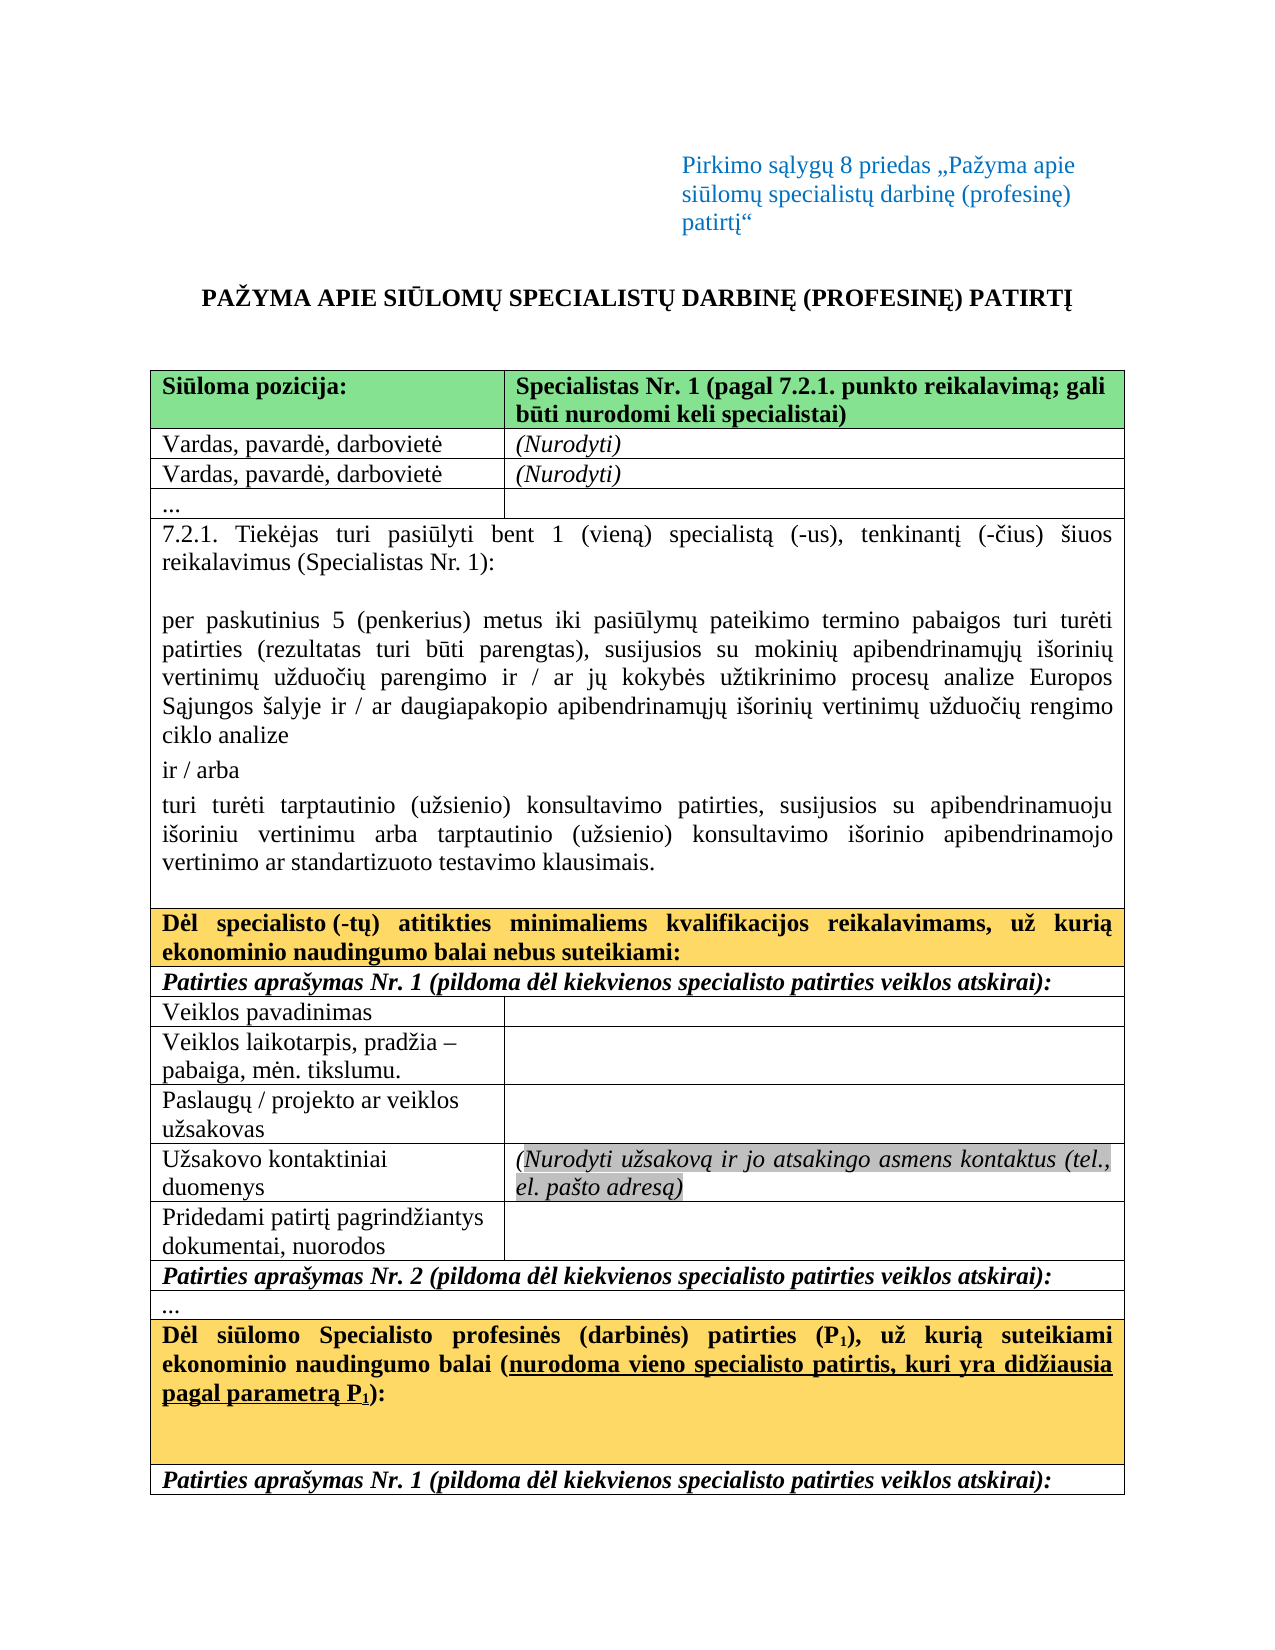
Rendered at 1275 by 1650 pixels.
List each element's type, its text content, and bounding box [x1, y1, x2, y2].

table_cell 7.2.1. Tiekėjas turi pasiūlyti bent 1 (vieną) specialistą (-us), tenkinantį (-čius) šiuos reikalavimus (Specialistas Nr. 1): per paskutinius 5 (penkerius) metus iki pasiūlymų pateikimo termino pabaigos turi turėti patirties (rezultatas turi būti parengtas), susijusios su mokinių apibendrinamųjų išorinių vertinimų užduočių parengimo ir / ar jų kokybės užtikrinimo procesų analize Europos Sąjungos šalyje ir / ar daugiapakopio apibendrinamųjų išorinių vertinimų užduočių rengimo ciklo analize ir / arba turi turėti tarptautinio (užsienio) konsultavimo patirties, susijusios su apibendrinamuoju išoriniu vertinimu arba tarptautinio (užsienio) konsultavimo išorinio apibendrinamojo vertinimo ar standartizuoto testavimo klausimais. [151, 519, 1124, 907]
text PAŽYMA APIE SIŪLOMŲ SPECIALISTŲ DARBINĘ (PROFESINĘ) PATIRTĮ [150, 283, 1125, 312]
table_cell Veiklos laikotarpis, pradžia – pabaiga, mėn. tikslumu. [151, 1027, 504, 1084]
table_cell (Nurodyti) [505, 429, 1124, 458]
table_header Siūloma pozicija: [151, 371, 504, 428]
table_cell Vardas, pavardė, darbovietė [151, 429, 504, 458]
table_cell Dėl siūlomo Specialisto profesinės (darbinės) patirties (P1), už kurią suteikiami ekonominio naudingumo balai (nurodoma vieno specialisto patirtis, kuri yra didžiausia pagal parametrą P1): [151, 1320, 1124, 1464]
text Pirkimo sąlygų 8 priedas „Pažyma apie siūlomų specialistų darbinę (profesinę) patirtį“ [682, 150, 1125, 236]
table_cell [505, 1202, 1124, 1260]
table_cell Paslaugų / projekto ar veiklos užsakovas [151, 1085, 504, 1143]
table_cell Veiklos pavadinimas [151, 997, 504, 1026]
table_header Specialistas Nr. 1 (pagal 7.2.1. punkto reikalavimą; gali būti nurodomi keli specialistai) [505, 371, 1124, 428]
table_cell Patirties aprašymas Nr. 1 (pildoma dėl kiekvienos specialisto patirties veiklos atskirai): [151, 1465, 1124, 1494]
table_cell (Nurodyti) [505, 459, 1124, 488]
table_cell Užsakovo kontaktiniai duomenys [151, 1144, 504, 1201]
table_cell Dėl specialisto (-tų) atitikties minimaliems kvalifikacijos reikalavimams, už kurią ekonominio naudingumo balai nebus suteikiami: [151, 909, 1124, 966]
table_cell ... [151, 1291, 1124, 1319]
table_cell [505, 489, 1124, 518]
table_cell Vardas, pavardė, darbovietė [151, 459, 504, 488]
table_cell (Nurodyti užsakovą ir jo atsakingo asmens kontaktus (tel., el. pašto adresą) [505, 1144, 1124, 1201]
table_cell ... [151, 489, 504, 518]
table_cell [505, 997, 1124, 1026]
table_cell Pridedami patirtį pagrindžiantys dokumentai, nuorodos [151, 1202, 504, 1260]
table_cell Patirties aprašymas Nr. 2 (pildoma dėl kiekvienos specialisto patirties veiklos atskirai): [151, 1261, 1124, 1289]
table_cell [505, 1085, 1124, 1143]
table_cell Patirties aprašymas Nr. 1 (pildoma dėl kiekvienos specialisto patirties veiklos atskirai): [151, 967, 1124, 996]
table_cell [505, 1027, 1124, 1084]
